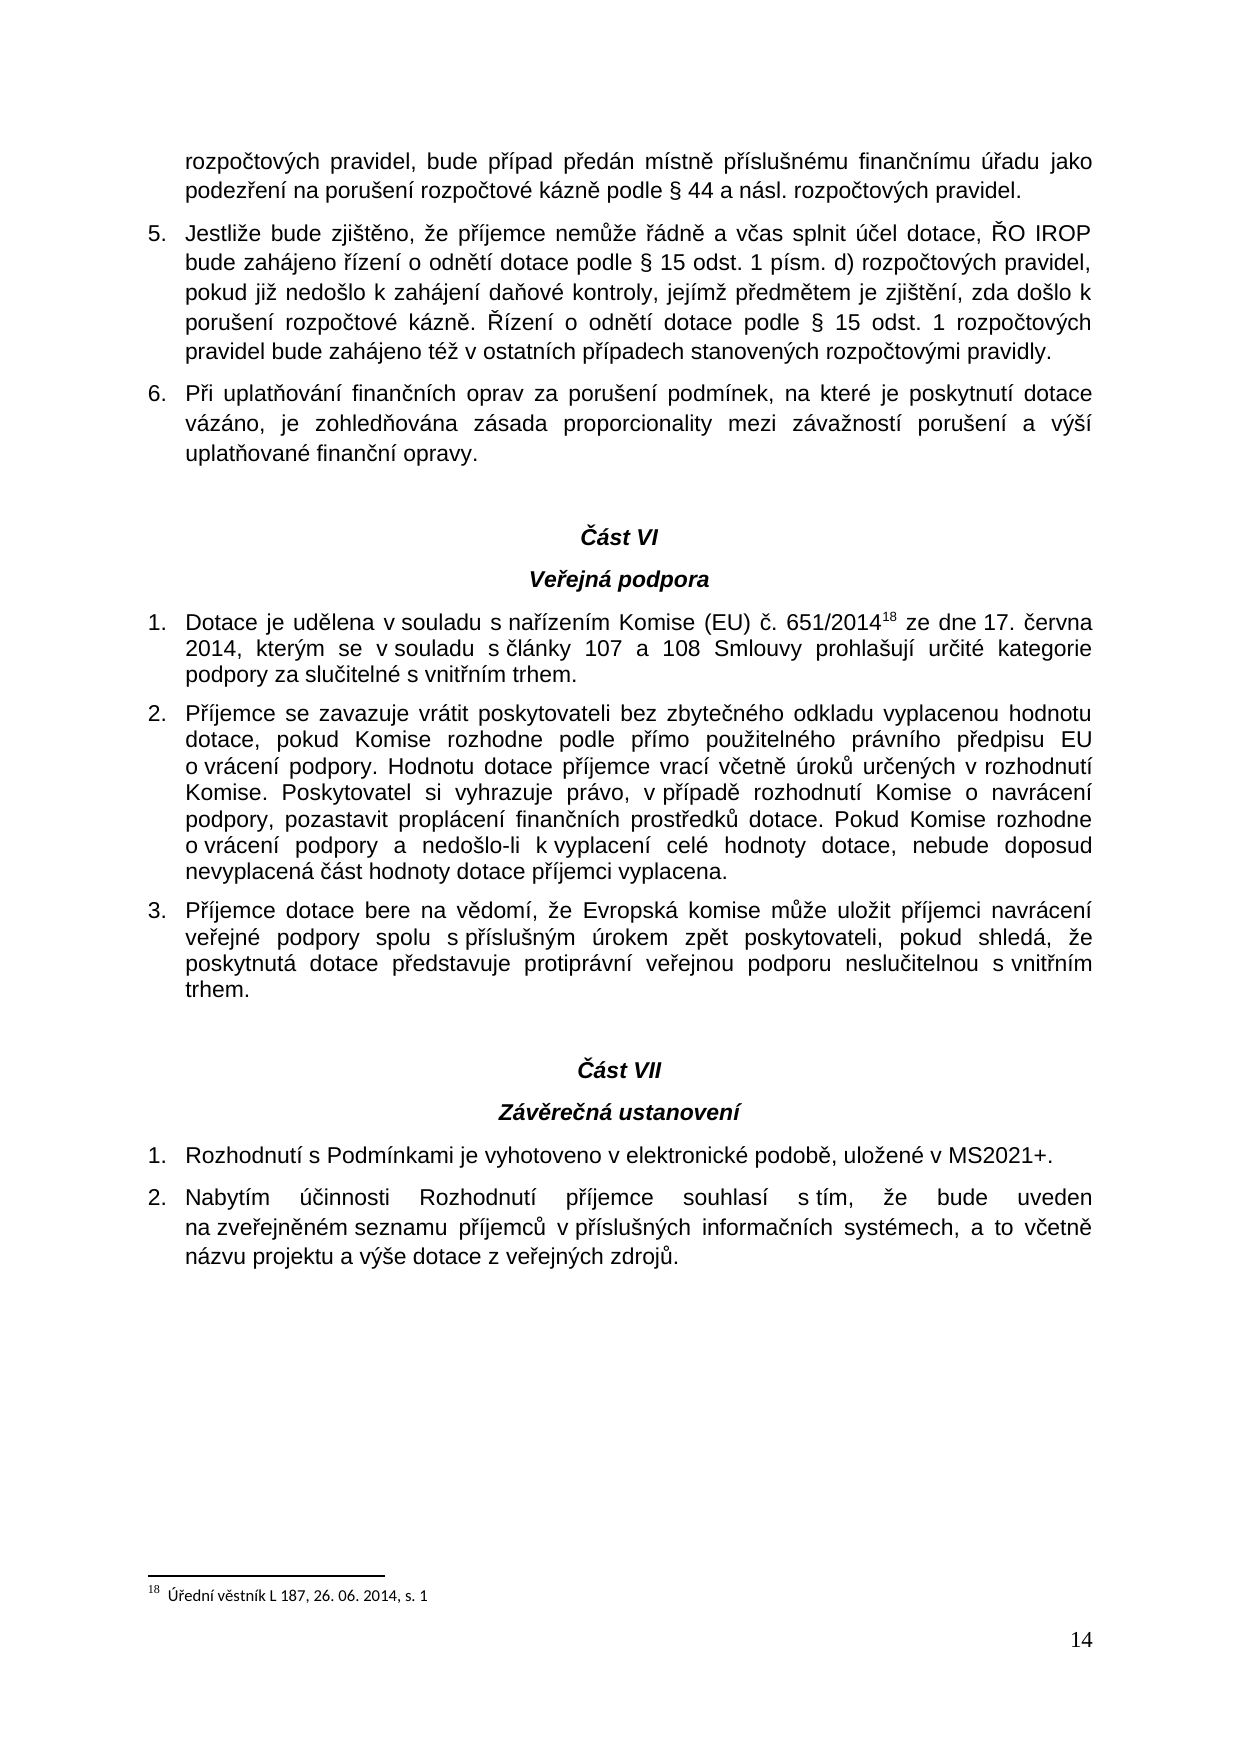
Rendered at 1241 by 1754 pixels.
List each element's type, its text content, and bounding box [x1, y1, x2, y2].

list Rozhodnutí s Podmínkami je vyhotoveno v elektronické podobě, uložené v MS2021+. [148, 1142, 1093, 1168]
text Část VII [148, 1057, 1093, 1083]
list Nabytím účinnosti Rozhodnutí příjemce souhlasí s tím, že bude uveden na zveřejněném seznamu příjemců v příslušných informačních systémech, a to včetně názvu projektu a výše dotace z veřejných zdrojů. [148, 1184, 1093, 1269]
list Jestliže bude zjištěno, že příjemce nemůže řádně a včas splnit účel dotace, ŘO IROP bude zahájeno řízení o odnětí dotace podle § 15 odst. 1 písm. d) rozpočtových pravidel, pokud již nedošlo k zahájení daňové kontroly, jejímž předmětem je zjištění, zda došlo k porušení rozpočtové kázně. Řízení o odnětí dotace podle § 15 odst. 1 rozpočtových pravidel bude zahájeno též v ostatních případech stanovených rozpočtovými pravidly. [148, 219, 1093, 364]
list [148, 148, 1093, 204]
list Dotace je udělena v souladu s nařízením Komise (EU) č. 651/2014 ze dne 17. června 2014, kterým se v souladu s články 107 a 108 Smlouvy prohlašují určité kategorie podpory za slučitelné s vnitřním trhem. [148, 608, 1093, 688]
text Závěrečná ustanovení [148, 1099, 1093, 1126]
list Příjemce se zavazuje vrátit poskytovateli bez zbytečného odkladu vyplacenou hodnotu dotace, pokud Komise rozhodne podle přímo použitelného právního předpisu EU o vrácení podpory. Hodnotu dotace příjemce vrací včetně úroků určených v rozhodnutí Komise. Poskytovatel si vyhrazuje právo, v případě rozhodnutí Komise o navrácení podpory, pozastavit proplácení finančních prostředků dotace. Pokud Komise rozhodne o vrácení podpory a nedošlo-li k vyplacení celé hodnoty dotace, nebude doposud nevyplacená část hodnoty dotace příjemci vyplacena. [148, 700, 1093, 884]
text Veřejná podpora [148, 566, 1093, 593]
list Příjemce dotace bere na vědomí, že Evropská komise může uložit příjemci navrácení veřejné podpory spolu s příslušným úrokem zpět poskytovateli, pokud shledá, že poskytnutá dotace představuje protiprávní veřejnou podporu neslučitelnou s vnitřním trhem. [148, 897, 1093, 1002]
text Část VI [148, 524, 1093, 551]
list Při uplatňování finančních oprav za porušení podmínek, na které je poskytnutí dotace vázáno, je zohledňována zásada proporcionality mezi závažností porušení a výší uplatňované finanční opravy. [148, 380, 1093, 466]
